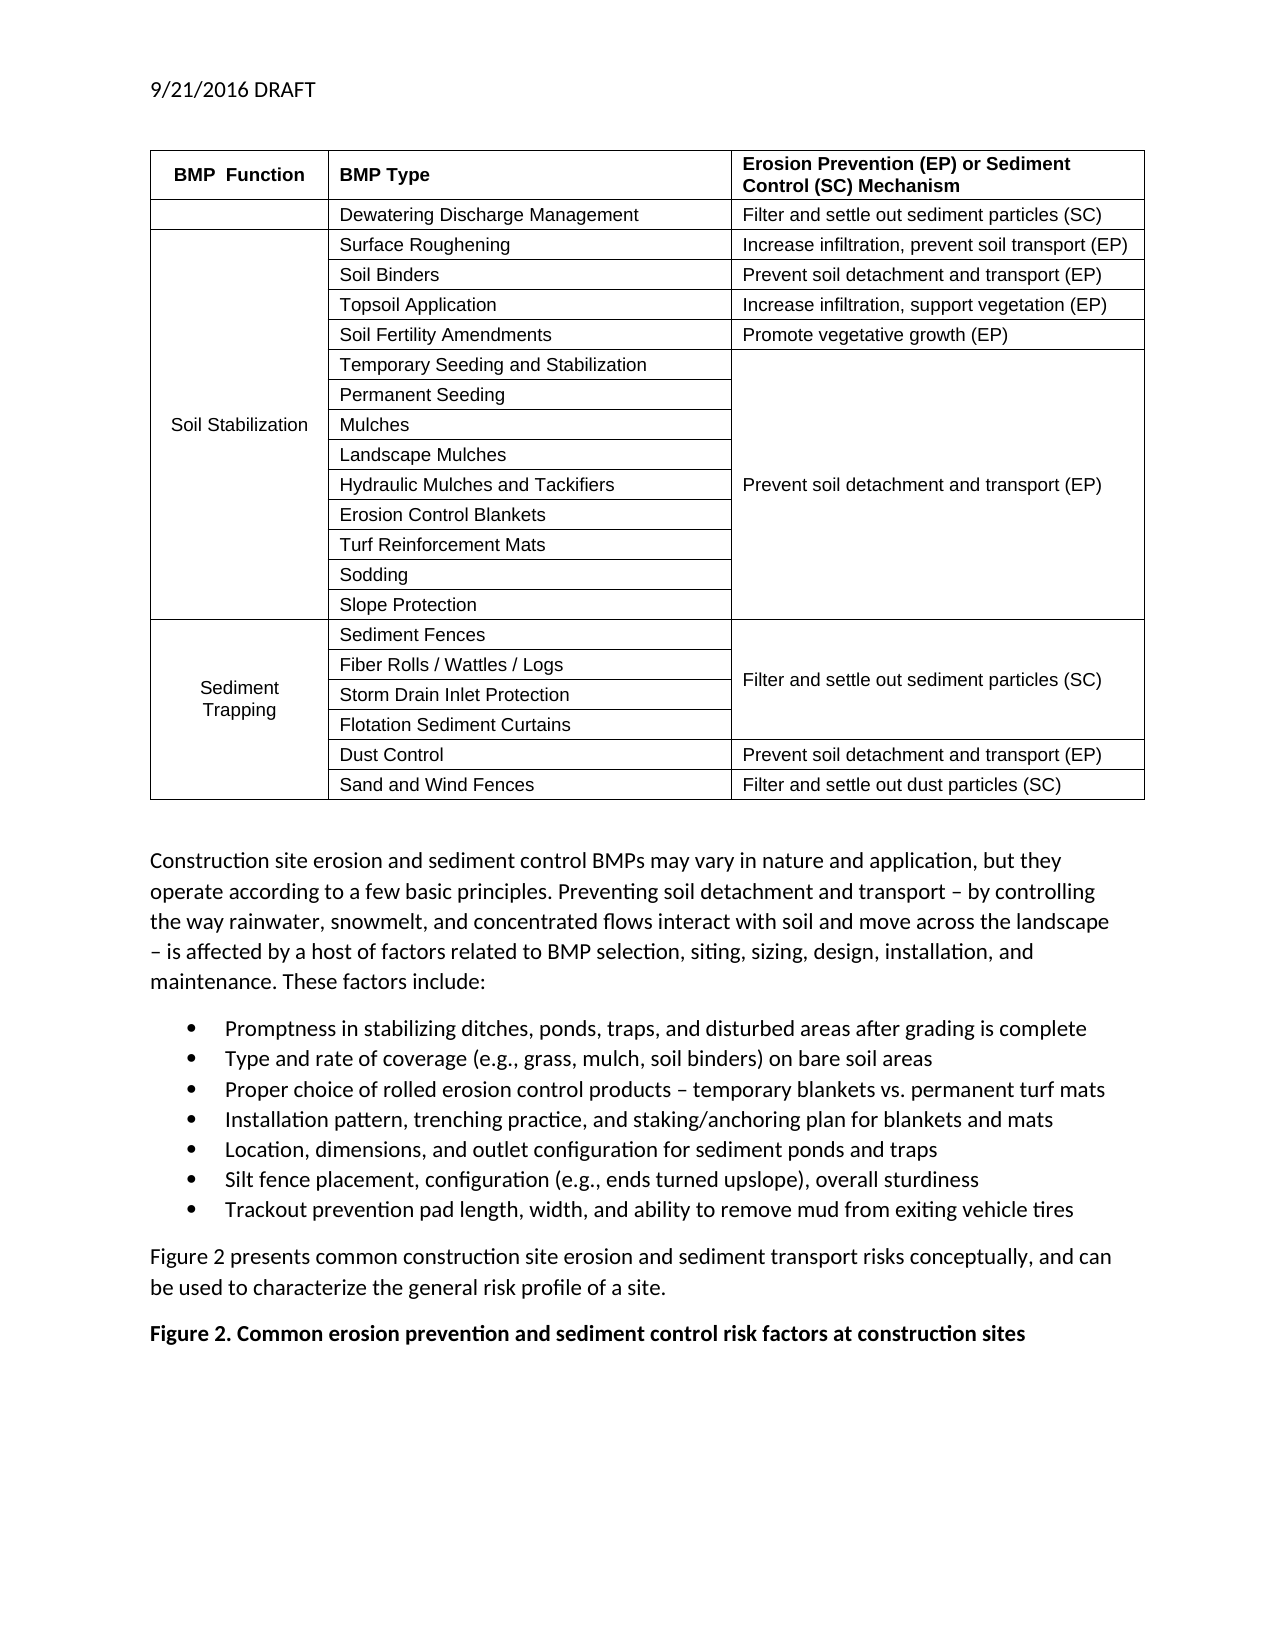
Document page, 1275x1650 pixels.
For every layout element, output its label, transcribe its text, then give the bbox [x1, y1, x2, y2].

text Figure 2. Common erosion prevention and sediment control risk factors at construction sites [150, 1319, 1125, 1347]
table_cell Hydraulic Mulches and Tackifiers [329, 470, 731, 499]
table_cell Filter and settle out sediment particles (SC) [732, 620, 1144, 739]
table_cell Soil Stabilization [151, 230, 328, 619]
table_cell Soil Fertility Amendments [329, 320, 731, 349]
table_cell Filter and settle out sediment particles (SC) [732, 200, 1144, 229]
table_cell Permanent Seeding [329, 380, 731, 409]
table_cell Dust Control [329, 740, 731, 769]
table_cell Sediment Fences [329, 620, 731, 649]
table_cell Slope Protection [329, 590, 731, 619]
list Installation pattern, trenching practice, and staking/anchoring plan for blankets and mats [187, 1105, 1125, 1133]
table_cell Erosion Control Blankets [329, 500, 731, 529]
table_cell Topsoil Application [329, 290, 731, 319]
table_cell Prevent soil detachment and transport (EP) [732, 260, 1144, 289]
table_cell Storm Drain Inlet Protection [329, 680, 731, 709]
table_cell Increase infiltration, prevent soil transport (EP) [732, 230, 1144, 259]
table_cell Fiber Rolls / Wattles / Logs [329, 650, 731, 679]
table_cell Temporary Seeding and Stabilization [329, 350, 731, 379]
table_cell Prevent soil detachment and transport (EP) [732, 740, 1144, 769]
table_cell Flotation Sediment Curtains [329, 710, 731, 739]
table_cell Mulches [329, 410, 731, 439]
list Location, dimensions, and outlet configuration for sediment ponds and traps [187, 1135, 1125, 1163]
text Figure 2 presents common construction site erosion and sediment transport risks conceptually, and can be used to characterize the general risk profile of a site. [150, 1242, 1125, 1301]
table_cell Surface Roughening [329, 230, 731, 259]
table_cell Filter and settle out dust particles (SC) [732, 770, 1144, 799]
table_cell Sediment Trapping [151, 620, 328, 799]
table_cell Prevent soil detachment and transport (EP) [732, 350, 1144, 619]
list Promptness in stabilizing ditches, ponds, traps, and disturbed areas after grading is complete [187, 1014, 1125, 1042]
table_header Erosion Prevention (EP) or Sediment Control (SC) Mechanism [732, 151, 1144, 199]
table_cell Sand and Wind Fences [329, 770, 731, 799]
table_cell Turf Reinforcement Mats [329, 530, 731, 559]
table_cell Landscape Mulches [329, 440, 731, 469]
list Trackout prevention pad length, width, and ability to remove mud from exiting vehicle tires [187, 1196, 1125, 1223]
list Type and rate of coverage (e.g., grass, mulch, soil binders) on bare soil areas [187, 1044, 1125, 1072]
table_cell Dewatering Discharge Management [329, 200, 731, 229]
table_cell Promote vegetative growth (EP) [732, 320, 1144, 349]
table_header BMP Type [329, 151, 731, 199]
table_cell Soil Binders [329, 260, 731, 289]
table_cell Sodding [329, 560, 731, 589]
table_cell Increase infiltration, support vegetation (EP) [732, 290, 1144, 319]
text Construction site erosion and sediment control BMPs may vary in nature and application, but they operate according to a few basic principles. Preventing soil detachment and transport – by controlling the way rainwater, snowmelt, and concentrated flows interact with soil and move across the landscape – is affected by a host of factors related to BMP selection, siting, sizing, design, installation, and maintenance. These factors include: [150, 847, 1125, 995]
list Silt fence placement, configuration (e.g., ends turned upslope), overall sturdiness [187, 1165, 1125, 1193]
table_header BMP Function [151, 151, 328, 199]
list Proper choice of rolled erosion control products – temporary blankets vs. permanent turf mats [187, 1075, 1125, 1103]
